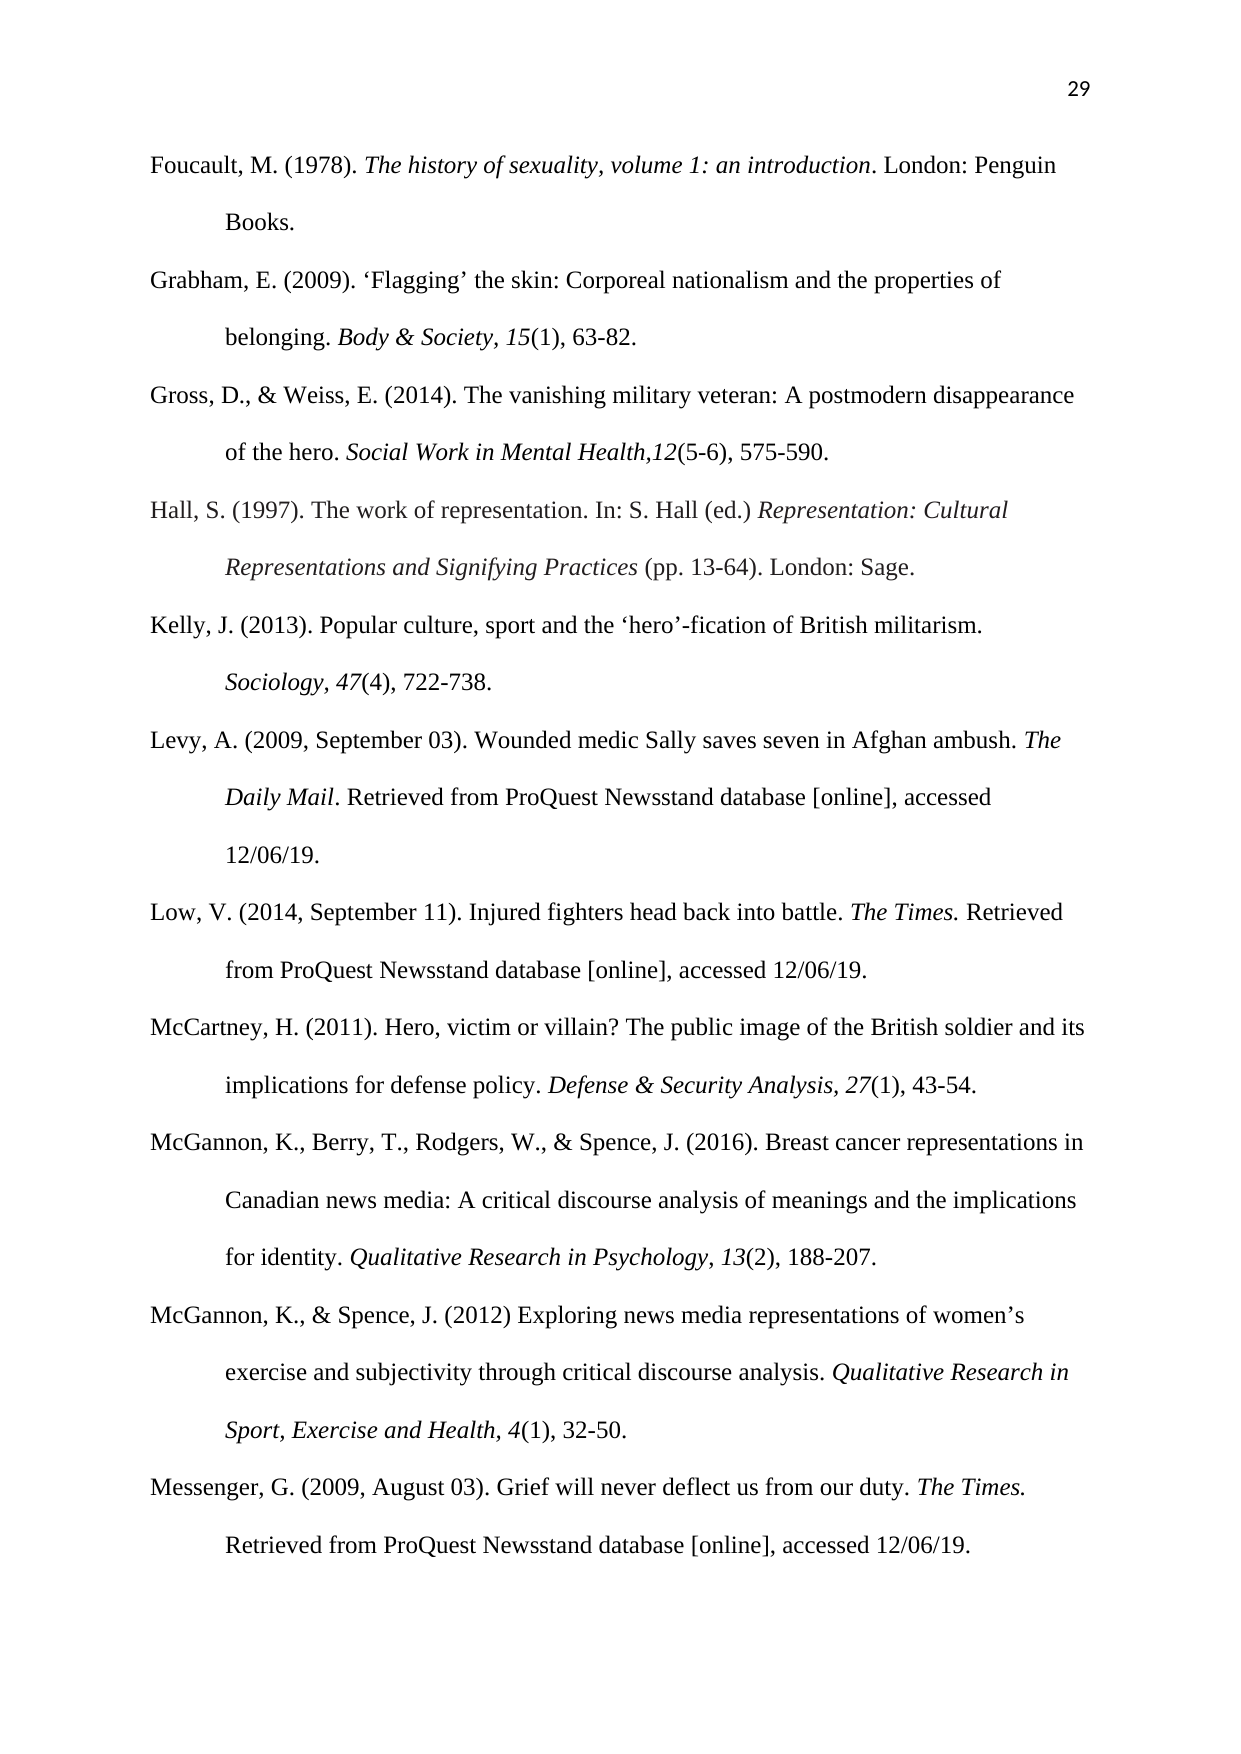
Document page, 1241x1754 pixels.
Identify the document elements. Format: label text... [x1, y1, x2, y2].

text Low, V. (2014, September 11). Injured fighters head back into battle. The Times. Retrieved from ProQuest Newsstand database [online], accessed 12/06/19. [150, 897, 1090, 984]
text Levy, A. (2009, September 03). Wounded medic Sally saves seven in Afghan ambush. The Daily Mail. Retrieved from ProQuest Newsstand database [online], accessed 12/06/19. [150, 725, 1090, 869]
text Gross, D., & Weiss, E. (2014). The vanishing military veteran: A postmodern disappearance of the hero. Social Work in Mental Health,12(5-6), 575-590. [150, 380, 1090, 466]
text Foucault, M. (1978). The history of sexuality, volume 1: an introduction. London: Penguin Books. [150, 150, 1090, 236]
text Kelly, J. (2013). Popular culture, sport and the ‘hero’-fication of British militarism. Sociology, 47(4), 722-738. [150, 610, 1090, 696]
text Messenger, G. (2009, August 03). Grief will never deflect us from our duty. The Times. Retrieved from ProQuest Newsstand database [online], accessed 12/06/19. [150, 1472, 1090, 1559]
text McCartney, H. (2011). Hero, victim or villain? The public image of the British soldier and its implications for defense policy. Defense & Security Analysis, 27(1), 43-54. [150, 1012, 1090, 1099]
text Grabham, E. (2009). ‘Flagging’ the skin: Corporeal nationalism and the properties of belonging. Body & Society, 15(1), 63-82. [150, 265, 1090, 351]
text McGannon, K., Berry, T., Rodgers, W., & Spence, J. (2016). Breast cancer representations in Canadian news media: A critical discourse analysis of meanings and the implications for identity. Qualitative Research in Psychology, 13(2), 188-207. [150, 1127, 1090, 1271]
text Hall, S. (1997). The work of representation. In: S. Hall (ed.) Representation: Cultural Representations and Signifying Practices (pp. 13-64). London: Sage. [150, 495, 1090, 581]
text McGannon, K., & Spence, J. (2012) Exploring news media representations of women’s exercise and subjectivity through critical discourse analysis. Qualitative Research in Sport, Exercise and Health, 4(1), 32-50. [150, 1300, 1090, 1444]
